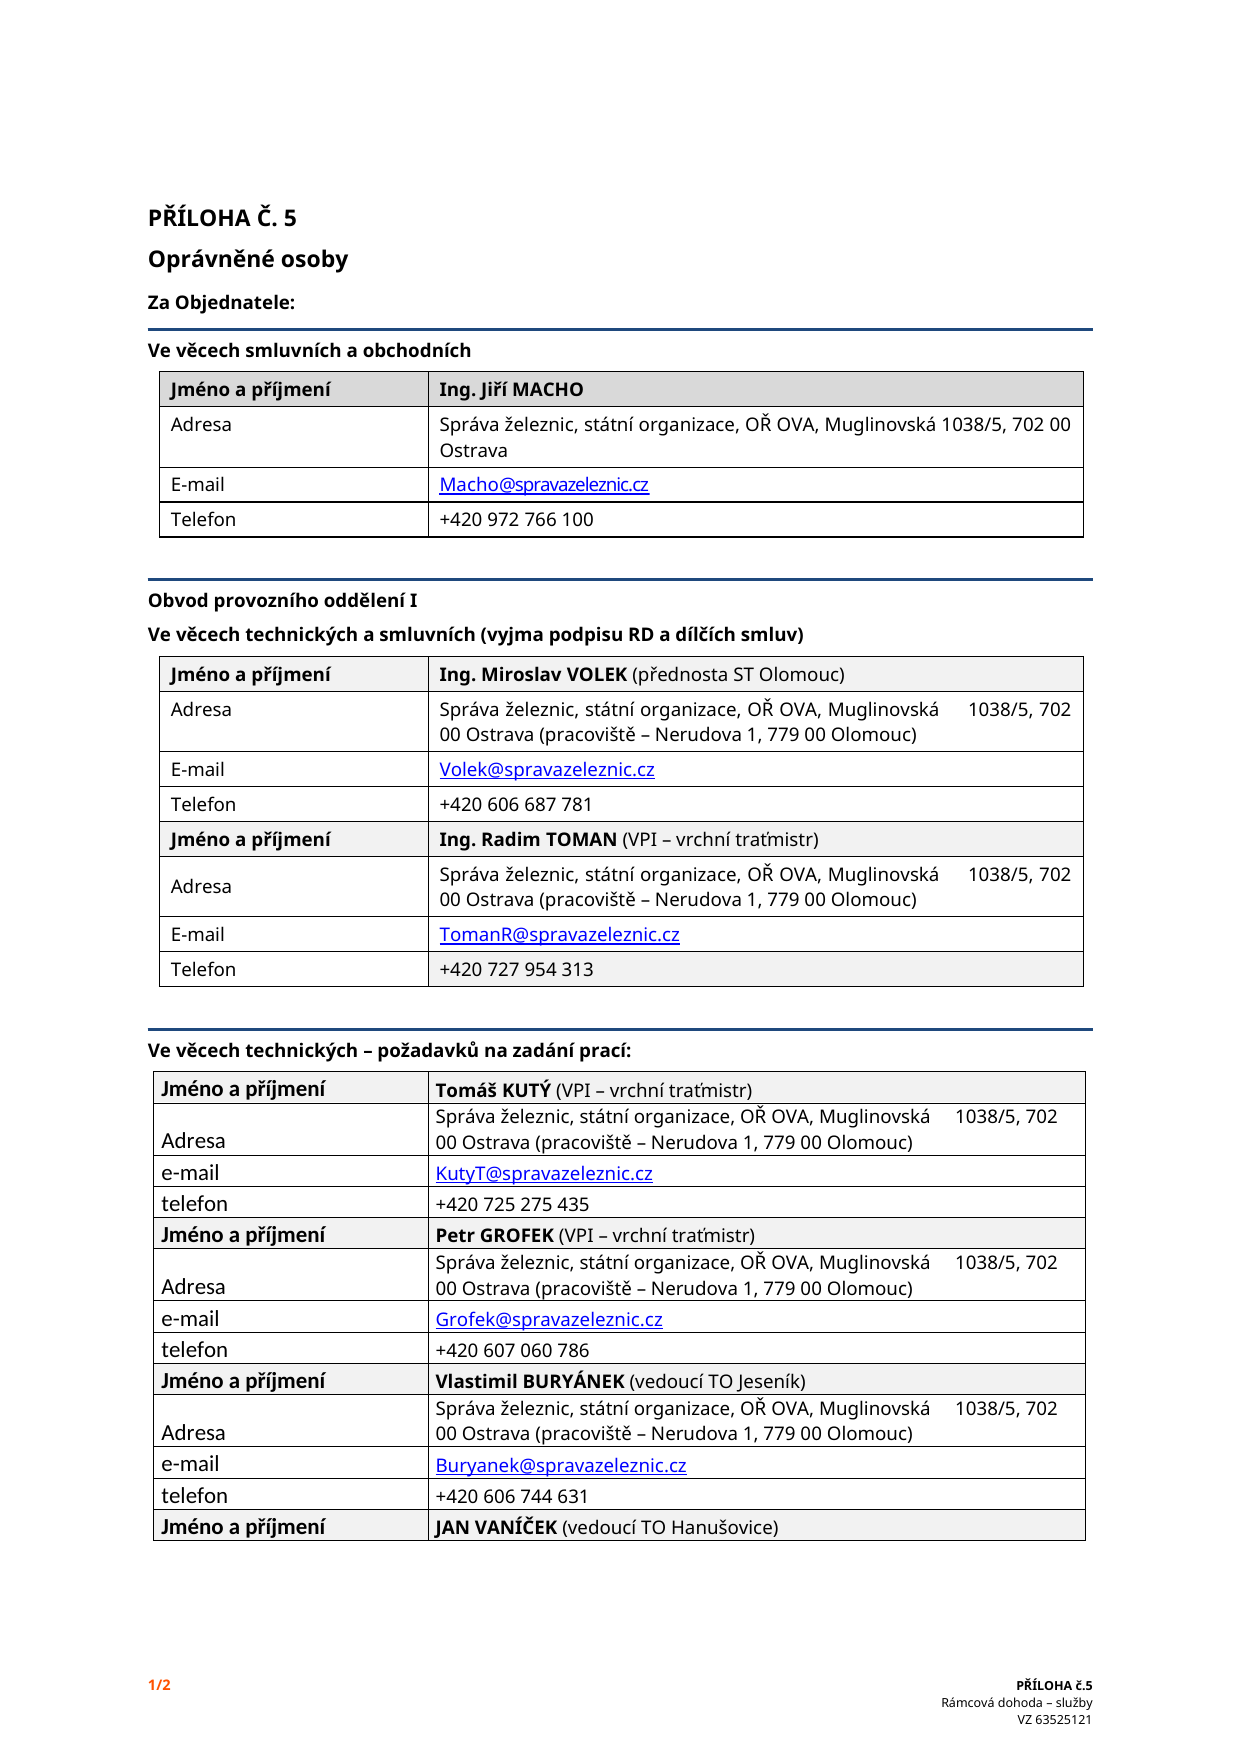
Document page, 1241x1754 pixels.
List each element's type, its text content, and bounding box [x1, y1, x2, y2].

table_cell e-mail [154, 1447, 428, 1477]
table_header Ing. Miroslav Volek (přednosta ST Olomouc) [429, 657, 1083, 691]
table_header Ing. Jiří MACHO [429, 372, 1083, 406]
table_cell Jméno a příjmení [154, 1510, 428, 1540]
table_cell +420 727 954 313 [429, 952, 1083, 986]
table_cell Grofek@spravazeleznic.cz [429, 1301, 1085, 1332]
table_cell Vlastimil buryánek (vedoucí TO Jeseník) [429, 1364, 1085, 1394]
table_cell KutyT@spravazeleznic.cz [429, 1156, 1085, 1186]
table_cell Telefon [160, 787, 428, 821]
table_cell Telefon [160, 503, 428, 536]
text Ve věcech technických – požadavků na zadání prací: [148, 1031, 1093, 1062]
table_cell Telefon [160, 952, 428, 986]
table_header Jméno a příjmení [160, 657, 428, 691]
table_cell e-mail [154, 1156, 428, 1186]
text Obvod provozního oddělení I [148, 581, 1093, 612]
text Za Objednatele: [148, 286, 1093, 315]
table_cell Správa železnic, státní organizace, OŘ OVA, Muglinovská 1038/5, 702 00 Ostrava (pracoviště – Nerudova 1, 779 00 Olomouc) [429, 1104, 1085, 1154]
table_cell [429, 1395, 1085, 1446]
text PŘíloha č. 5 [148, 203, 1093, 232]
table_cell E-mail [160, 917, 428, 951]
table_cell +420 725 275 435 [429, 1187, 1085, 1217]
table_cell Jméno a příjmení [154, 1364, 428, 1394]
table_cell Adresa [154, 1249, 428, 1300]
table_cell Macho@spravazeleznic.cz [429, 468, 1083, 501]
table_cell Správa železnic, státní organizace, OŘ OVA, Muglinovská 1038/5, 702 00 Ostrava (pracoviště – Nerudova 1, 779 00 Olomouc) [429, 692, 1083, 751]
table_cell Adresa [160, 857, 428, 916]
table_header Tomáš Kutý (VPI – vrchní traťmistr) [429, 1072, 1085, 1102]
table_cell Jméno a příjmení [154, 1218, 428, 1248]
table_cell +420 972 766 100 [429, 503, 1083, 536]
text Ve věcech smluvních a obchodních [148, 331, 1093, 362]
table_cell Jan Vaníček (vedoucí TO Hanušovice) [429, 1510, 1085, 1540]
table_cell e-mail [154, 1301, 428, 1332]
table_cell Adresa [160, 407, 428, 467]
table_cell Správa železnic, státní organizace, OŘ OVA, Muglinovská 1038/5, 702 00 Ostrava (pracoviště – Nerudova 1, 779 00 Olomouc) [429, 857, 1083, 916]
table_cell TomanR@spravazeleznic.cz [429, 917, 1083, 951]
table_cell telefon [154, 1187, 428, 1217]
table_header Jméno a příjmení [154, 1072, 428, 1102]
table_cell telefon [154, 1479, 428, 1509]
table_cell Buryanek@spravazeleznic.cz [429, 1447, 1085, 1477]
table_cell E-mail [160, 468, 428, 501]
table_cell Ing. Radim Toman (VPI – vrchní traťmistr) [429, 822, 1083, 856]
table_cell +420 606 744 631 [429, 1479, 1085, 1509]
table_cell Adresa [154, 1395, 428, 1446]
table_cell Správa železnic, státní organizace, OŘ OVA, Muglinovská 1038/5, 702 00 Ostrava (pracoviště – Nerudova 1, 779 00 Olomouc) [429, 1249, 1085, 1300]
table_cell Adresa [160, 692, 428, 751]
table_cell Volek@spravazeleznic.cz [429, 752, 1083, 786]
table_cell Petr GROFEK (VPI – vrchní traťmistr) [429, 1218, 1085, 1248]
table_cell +420 607 060 786 [429, 1333, 1085, 1363]
text Oprávněné osoby [148, 244, 1093, 273]
table_cell Jméno a příjmení [160, 822, 428, 856]
table_cell +420 606 687 781 [429, 787, 1083, 821]
table_cell Správa železnic, státní organizace, OŘ OVA, Muglinovská 1038/5, 702 00 Ostrava [429, 407, 1083, 467]
text Ve věcech technických a smluvních (vyjma podpisu RD a dílčích smluv) [148, 612, 1093, 647]
table_cell E-mail [160, 752, 428, 786]
table_cell Adresa [154, 1104, 428, 1154]
table_cell telefon [154, 1333, 428, 1363]
table_header Jméno a příjmení [160, 372, 428, 406]
